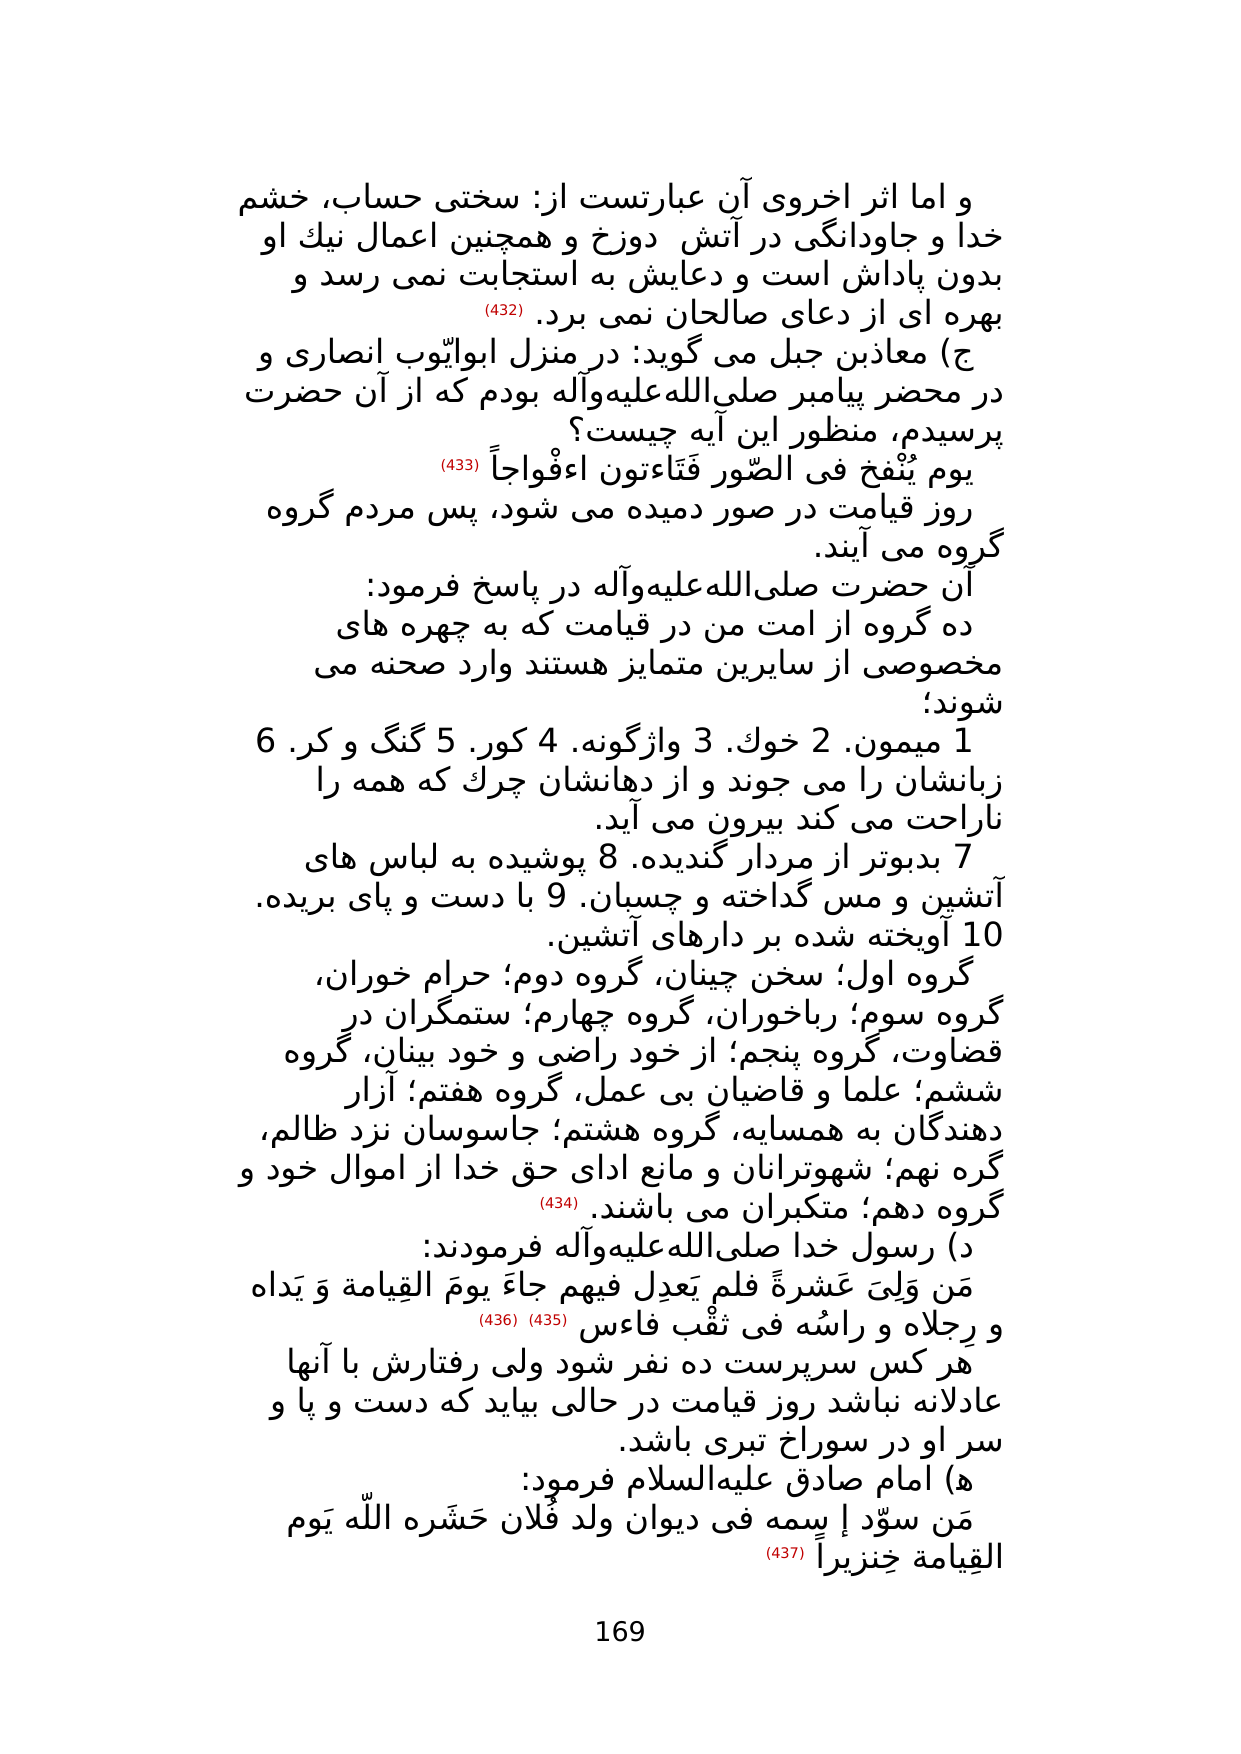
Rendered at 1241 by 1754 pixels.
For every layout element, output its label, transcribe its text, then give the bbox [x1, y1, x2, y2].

text گروه اول؛ سخن چينان، گروه دوم؛ حرام خوران، گروه سوم؛ رباخوران، گروه چهارم؛ ستمگران در قضاوت، گروه پنجم؛ از خود راضى و خود بينان، گروه ششم؛ علما و قاضيان بى عمل، گروه هفتم؛ آزار دهندگان به همسايه، گروه هشتم؛ جاسوسان نزد ظالم، گره نهم؛ شهوترانان و مانع اداى حق خدا از اموال خود و گروه دهم؛ متكبران مى باشند. (434) [236, 954, 1004, 1226]
text ه‍) امام صادق عليه‌السلام فرمود: [236, 1459, 1004, 1498]
text مَن وَلِىَ عَشرةً فلم يَعدِل فيهم جاءَ يومَ القِيامة وَ يَداه و رِجلاه و راسُه فى ثقْب فاءس (435) (436) [236, 1265, 1004, 1343]
text ج) معاذبن جبل مى گويد: در منزل ابوايّوب انصارى و در محضر پيامبر صلى‌الله‌عليه‌وآله بودم كه از آن حضرت پرسيدم، منظور اين آيه چيست؟ [236, 333, 1004, 449]
text د) رسول خدا صلى‌الله‌عليه‌وآله فرمودند: [236, 1226, 1004, 1265]
text آن حضرت صلى‌الله‌عليه‌وآله در پاسخ فرمود: [236, 566, 1004, 604]
text هر كس سرپرست ده نفر شود ولى رفتارش با آنها عادلانه نباشد روز قيامت در حالى بيايد كه دست و پا و سر او در سوراخ تبرى باشد. [236, 1343, 1004, 1459]
text مَن سوّد إ سمه فى ديوان ولد فُلان حَشَره اللّه يَوم القِيامة خِنزيراً (437) [236, 1498, 1004, 1576]
text 7 بدبوتر از مردار گنديده. 8 پوشيده به لباس هاى آتشين و مس گداخته و چسبان. 9 با دست و پاى بريده. 10 آويخته شده بر دارهاى آتشين. [236, 838, 1004, 954]
text و اما اثر اخروى آن عبارتست از: سختى حساب، خشم خدا و جاودانگى در آتش ‍ دوزخ و همچنين اعمال نيك او بدون پاداش است و دعايش به استجابت نمى رسد و بهره اى از دعاى صالحان نمى برد. (432) [236, 177, 1004, 333]
text 1 ميمون. 2 خوك. 3 واژگونه. 4 كور. 5 گنگ و كر. 6 زبانشان را مى جوند و از دهانشان چرك كه همه را ناراحت مى كند بيرون مى آيد. [236, 721, 1004, 838]
text ده گروه از امت من در قيامت كه به چهره هاى مخصوصى از سايرين متمايز هستند وارد صحنه مى شوند؛ [236, 604, 1004, 721]
text يوم يُنْفخ فى الصّور فَتَاءتون اءفْواجاً (433) [236, 449, 1004, 488]
text روز قيامت در صور دميده مى شود، پس مردم گروه گروه مى آيند. [236, 488, 1004, 566]
